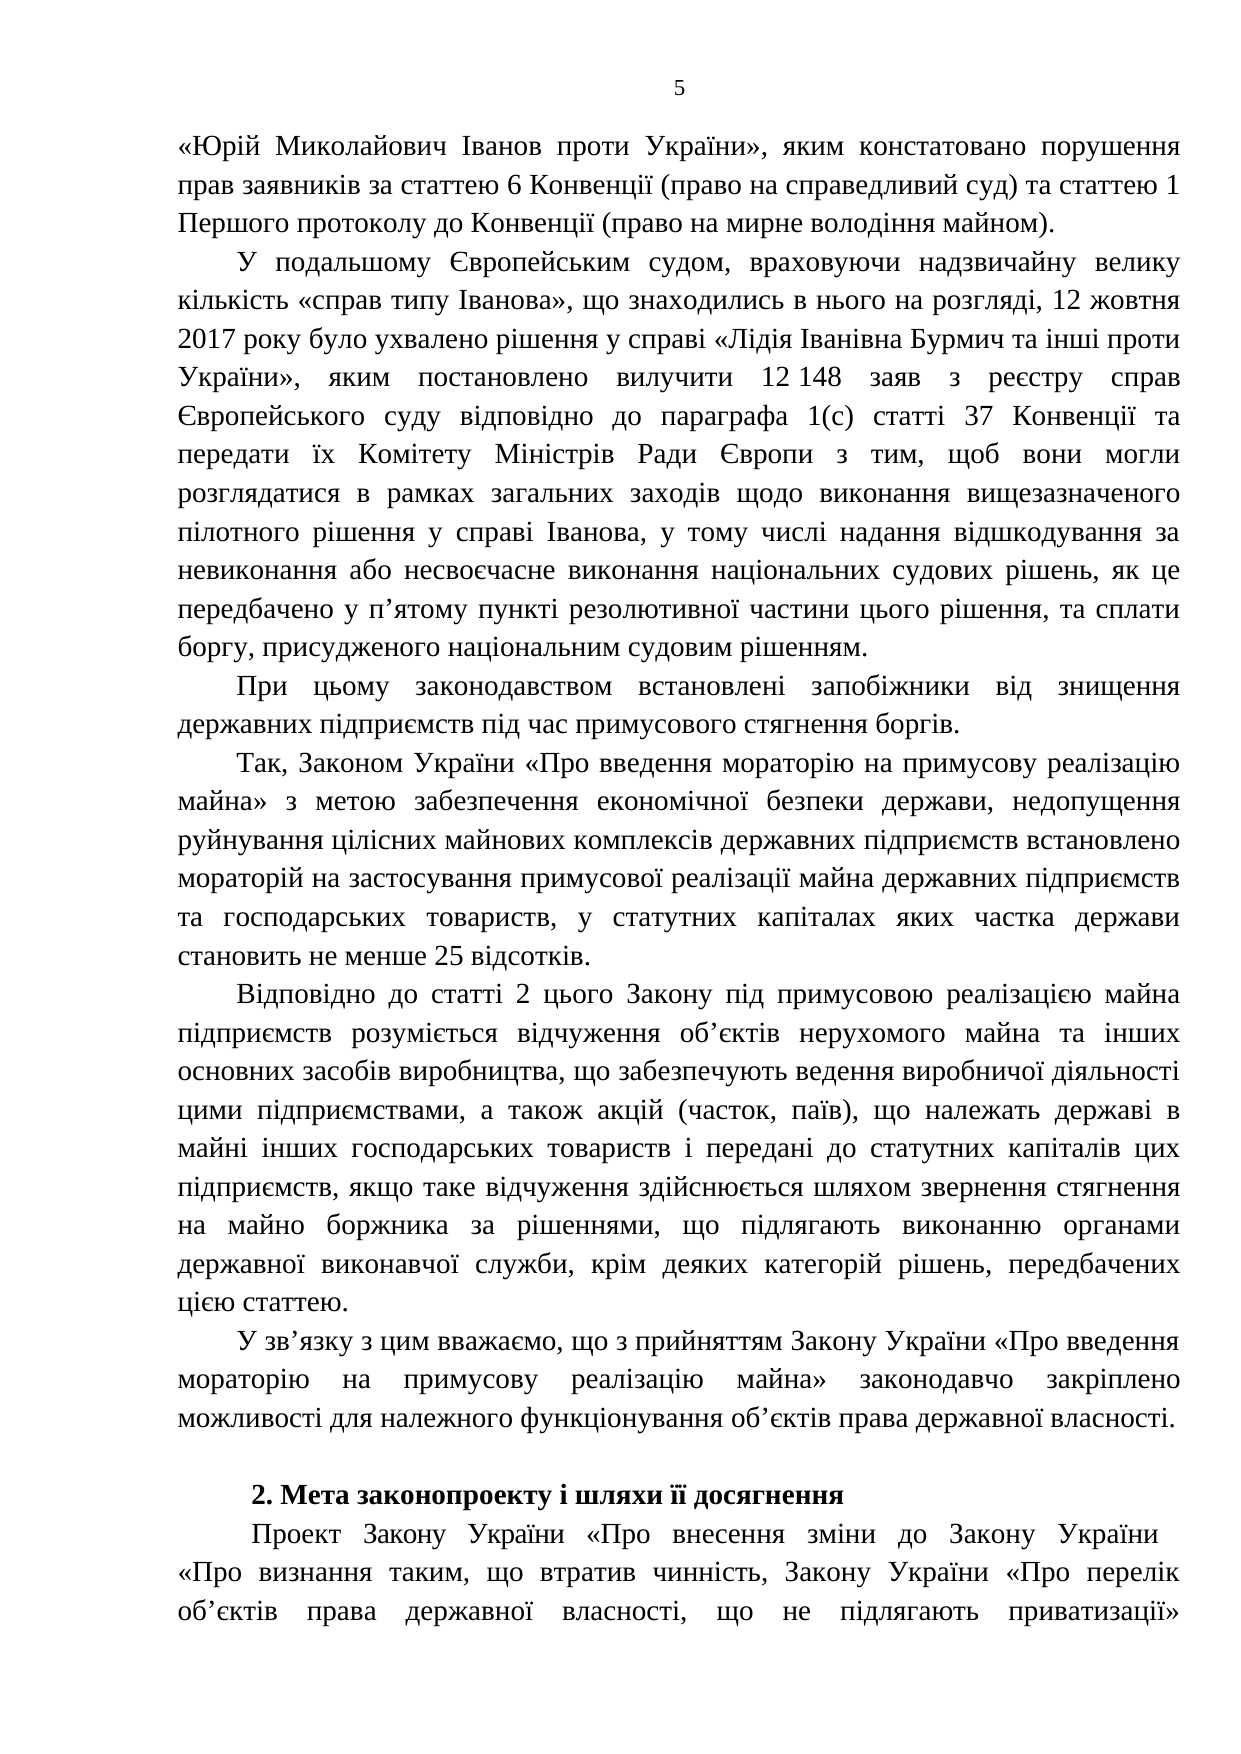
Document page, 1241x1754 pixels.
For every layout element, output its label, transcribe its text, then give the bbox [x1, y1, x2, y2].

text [177, 1516, 1181, 1626]
text У зв’язку з цим вважаємо, що з прийняттям Закону України «Про введення мораторію на примусову реалізацію майна» законодавчо закріплено можливості для належного функціонування об’єктів права державної власності. [177, 1323, 1181, 1434]
list 2. Мета законопроекту і шляхи її досягнення [251, 1477, 1181, 1511]
text У подальшому Європейським судом, враховуючи надзвичайну велику кількість «справ типу Іванова», що знаходились в нього на розгляді, 12 жовтня 2017 року було ухвалено рішення у справі «Лідія Іванівна Бурмич та інші проти України», яким постановлено вилучити 12 148 заяв з реєстру справ Європейського суду відповідно до параграфа 1(с) статті 37 Конвенції та передати їх Комітету Міністрів Ради Європи з тим, щоб вони могли розглядатися в рамках загальних заходів щодо виконання вищезазначеного пілотного рішення у справі Іванова, у тому числі надання відшкодування за невиконання або несвоєчасне виконання національних судових рішень, як це передбачено у п’ятому пункті резолютивної частини цього рішення, та сплати боргу, присудженого національним судовим рішенням. [177, 244, 1181, 663]
text При цьому законодавством встановлені запобіжники від знищення державних підприємств під час примусового стягнення боргів. [177, 668, 1181, 740]
text Відповідно до статті 2 цього Закону під примусовою реалізацією майна підприємств розуміється відчуження об’єктів нерухомого майна та інших основних засобів виробництва, що забезпечують ведення виробничої діяльності цими підприємствами, а також акцій (часток, паїв), що належать державі в майні інших господарських товариств і передані до статутних капіталів цих підприємств, якщо таке відчуження здійснюється шляхом звернення стягнення на майно боржника за рішеннями, що підлягають виконанню органами державної виконавчої служби, крім деяких категорій рішень, передбачених цією статтею. [177, 976, 1181, 1318]
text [177, 128, 1181, 239]
text Так, Законом України «Про введення мораторію на примусову реалізацію майна» з метою забезпечення економічної безпеки держави, недопущення руйнування цілісних майнових комплексів державних підприємств встановлено мораторій на застосування примусової реалізації майна державних підприємств та господарських товариств, у статутних капіталах яких частка держави становить не менше 25 відсотків. [177, 745, 1181, 971]
